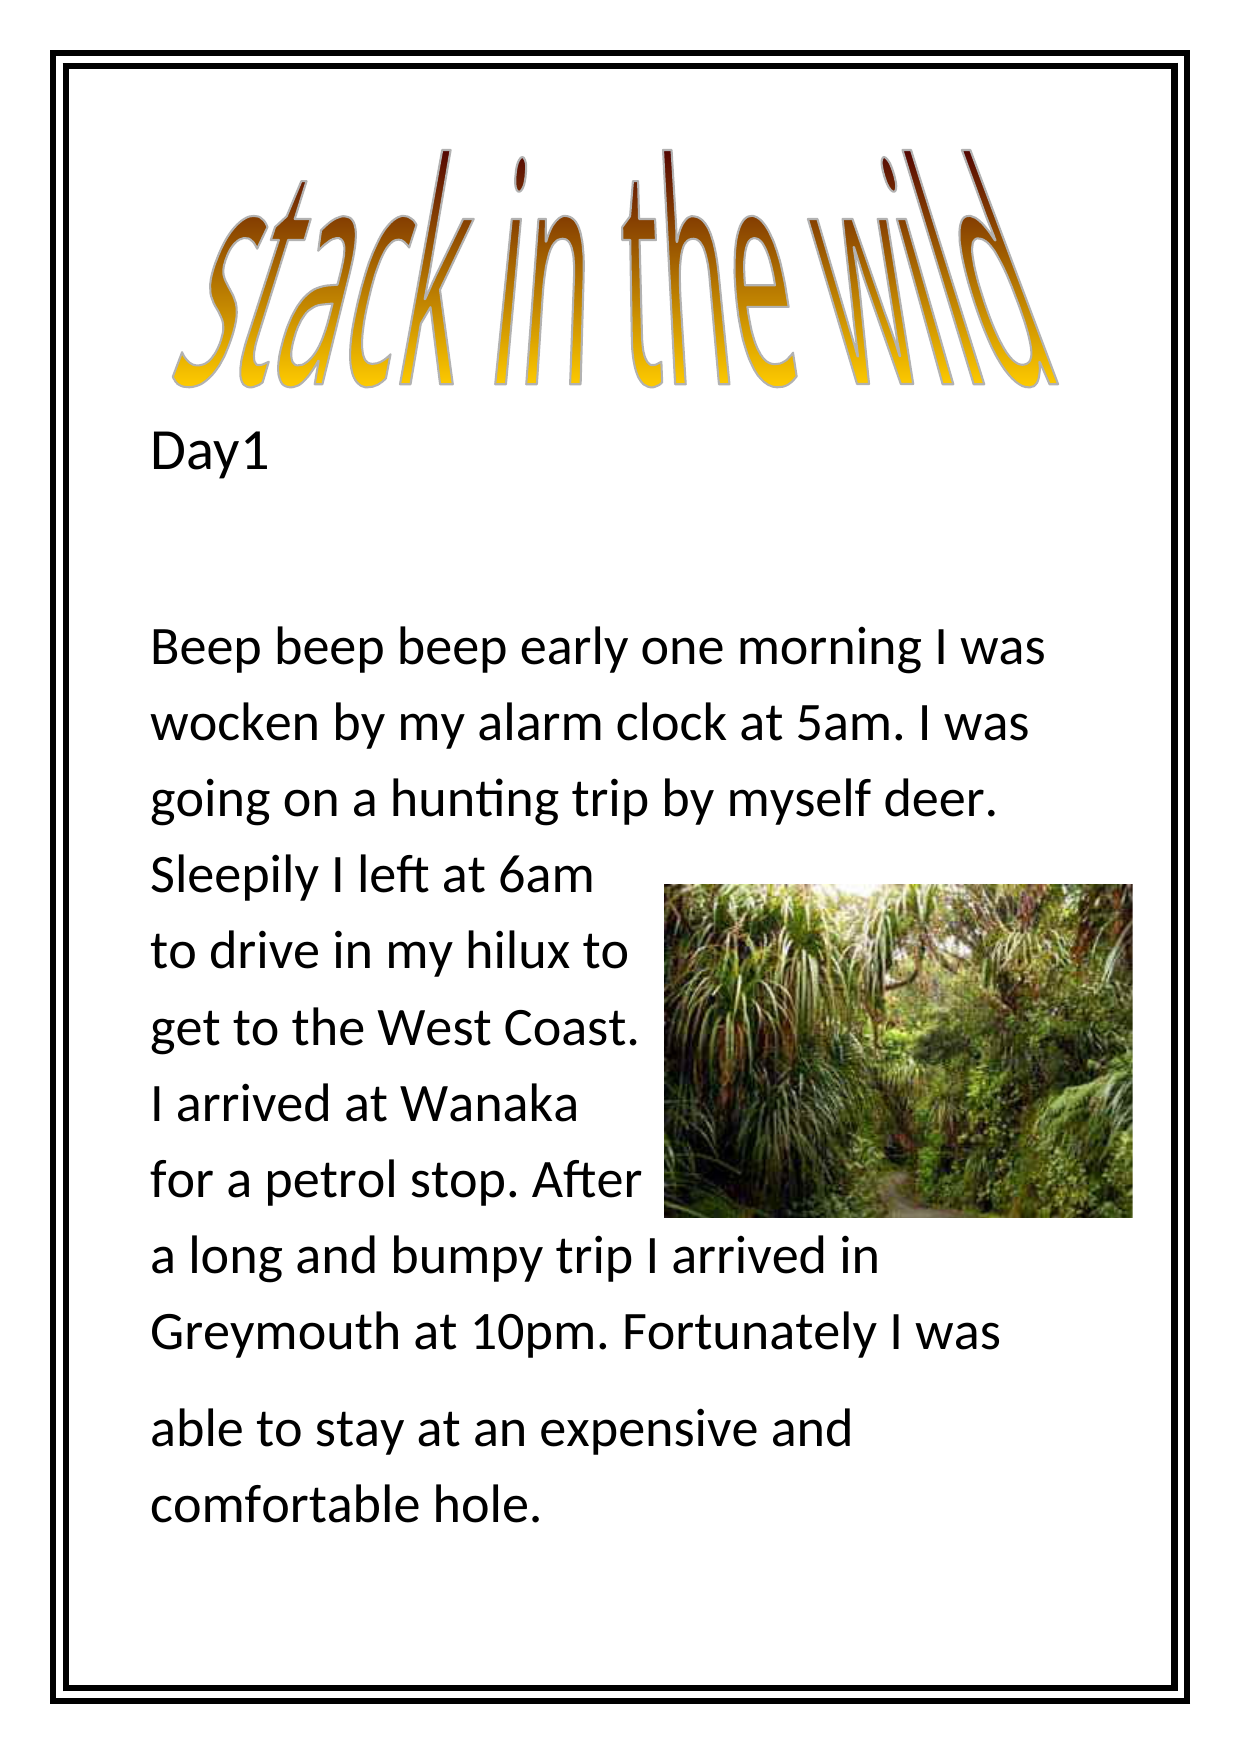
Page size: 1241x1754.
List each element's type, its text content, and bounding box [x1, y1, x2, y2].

text Beep beep beep early one morning I was wocken by my alarm clock at 5am. I was going on a hunting trip by myself deer. Sleepily I left at 6am to drive in my hilux to get to the West Coast. I arrived at Wanaka for a petrol stop. After a long and bumpy trip I arrived in Greymouth at 10pm. Fortunately I was [150, 612, 1090, 1363]
text able to stay at an expensive and comfortable hole. [150, 1393, 1090, 1536]
text Day1 [150, 413, 1090, 484]
picture [664, 884, 1133, 1214]
